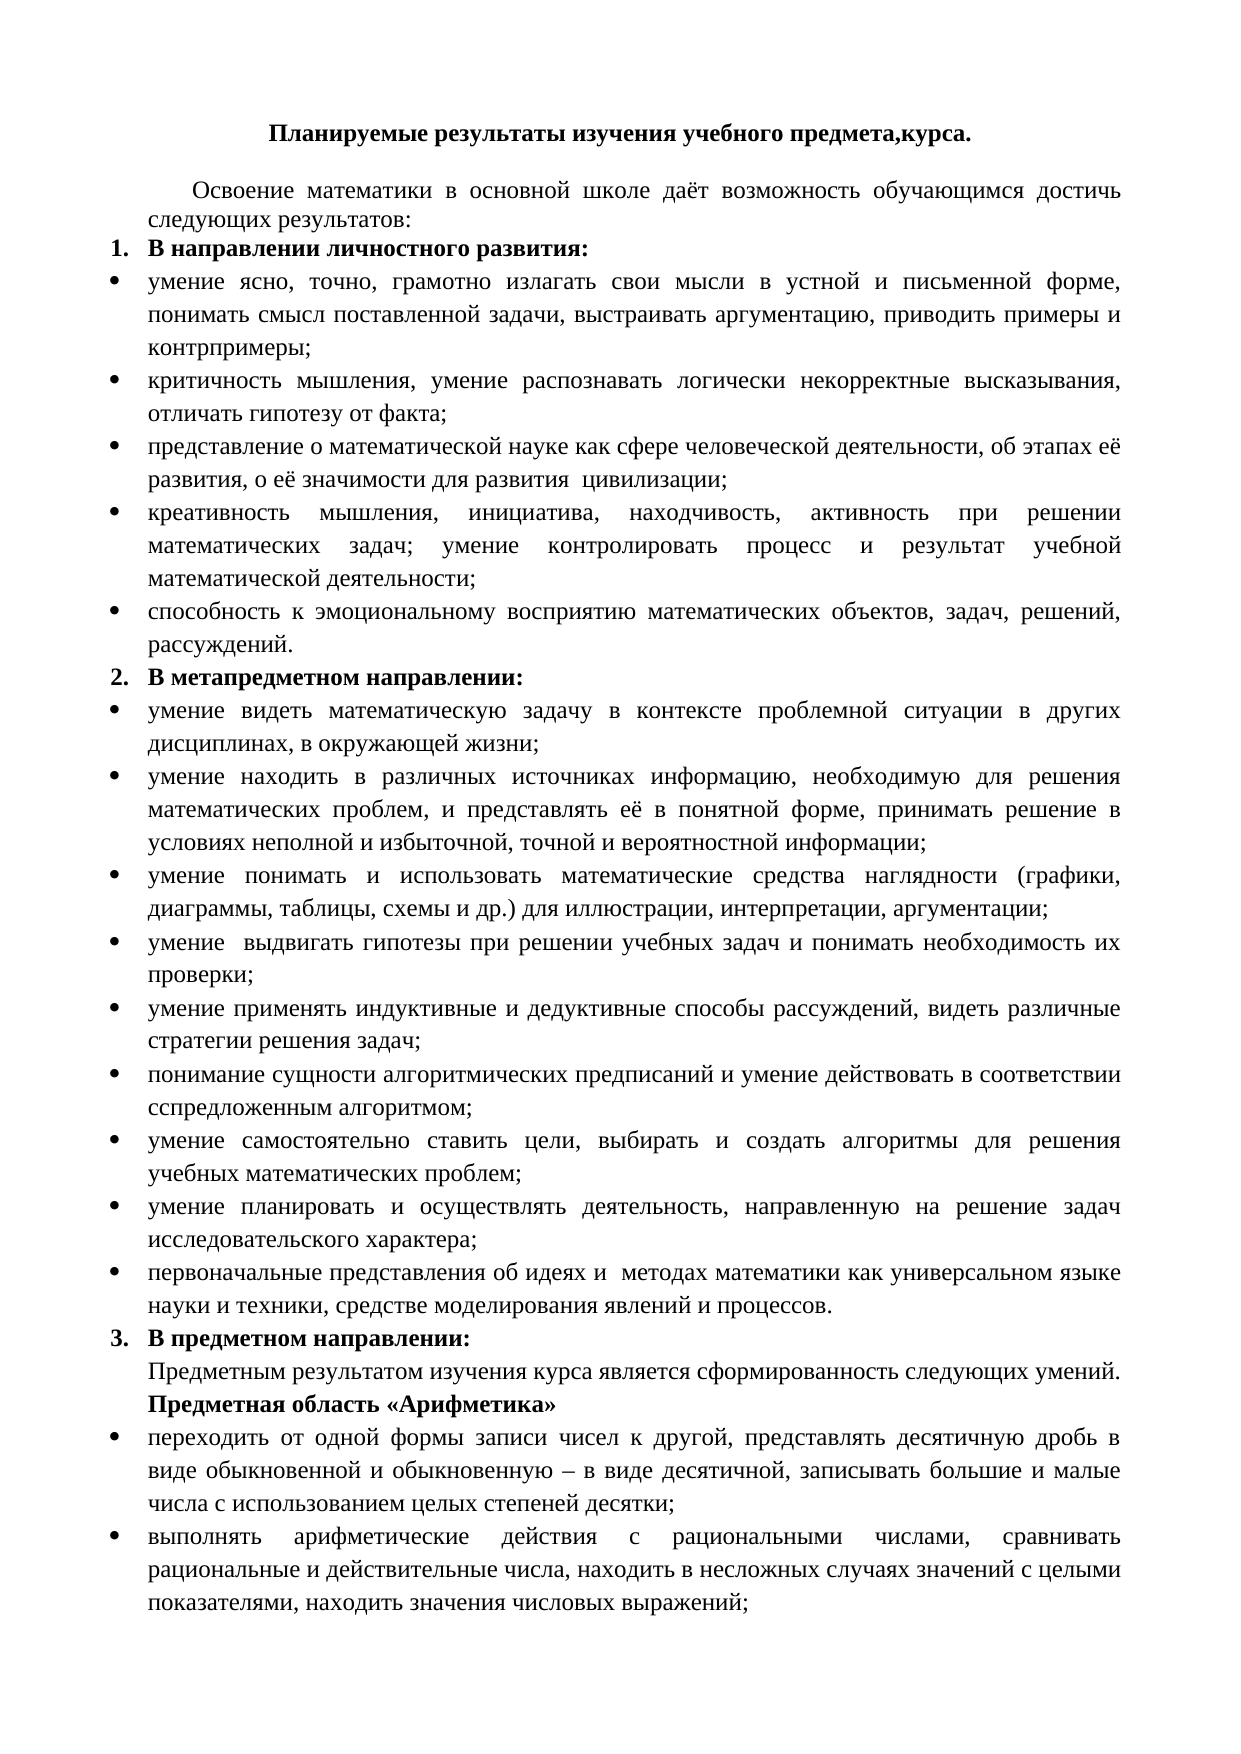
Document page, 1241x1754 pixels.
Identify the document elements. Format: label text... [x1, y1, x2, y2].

list умение находить в различных источниках информацию, необходимую для решения математических проблем, и представлять её в понятной форме, принимать решение в условиях неполной и избыточной, точной и вероятностной информации; [110, 761, 1122, 856]
list умение планировать и осуществлять деятельность, направленную на решение задач исследовательского характера; [110, 1191, 1122, 1252]
text Планируемые результаты изучения учебного предмета,курса. [118, 118, 1122, 147]
list первоначальные представления об идеях и методах математики как универсальном языке науки и техники, средстве моделирования явлений и процессов. [110, 1257, 1122, 1318]
list умение выдвигать гипотезы при решении учебных задач и понимать необходимость их проверки; [110, 927, 1122, 988]
list Предметным результатом изучения курса является сформированность следующих умений. [148, 1356, 1122, 1384]
list умение самостоятельно ставить цели, выбирать и создать алгоритмы для решения учебных математических проблем; [110, 1125, 1122, 1186]
list Предметная область «Арифметика» [148, 1389, 1122, 1418]
list умение ясно, точно, грамотно излагать свои мысли в устной и письменной форме, понимать смысл поставленной задачи, выстраивать аргументацию, приводить примеры и контрпримеры; [110, 266, 1122, 361]
list способность к эмоциональному восприятию математических объектов, задач, решений, рассуждений. [110, 596, 1122, 658]
list умение видеть математическую задачу в контексте проблемной ситуации в других дисциплинах, в окружающей жизни; [110, 695, 1122, 757]
list умение понимать и использовать математические средства наглядности (графики, диаграммы, таблицы, схемы и др.) для иллюстрации, интерпретации, аргументации; [110, 861, 1122, 922]
list выполнять арифметические действия с рациональными числами, сравнивать рациональные и действительные числа, находить в несложных случаях значений с целыми показателями, находить значения числовых выражений; [110, 1521, 1122, 1616]
list переходить от одной формы записи чисел к другой, представлять десятичную дробь в виде обыкновенной и обыкновенную – в виде десятичной, записывать большие и малые числа с использованием целых степеней десятки; [110, 1422, 1122, 1517]
list понимание сущности алгоритмических предписаний и умение действовать в соответствии сспредложенным алгоритмом; [110, 1059, 1122, 1120]
list В направлении личностного развития: [110, 233, 1122, 262]
list умение применять индуктивные и дедуктивные способы рассуждений, видеть различные стратегии решения задач; [110, 993, 1122, 1054]
list В предметном направлении: [110, 1323, 1122, 1352]
list креативность мышления, инициатива, находчивость, активность при решении математических задач; умение контролировать процесс и результат учебной математической деятельности; [110, 497, 1122, 592]
list критичность мышления, умение распознавать логически некорректные высказывания, отличать гипотезу от факта; [110, 365, 1122, 427]
list представление о математической науке как сфере человеческой деятельности, об этапах её развития, о её значимости для развития цивилизации; [110, 431, 1122, 493]
list В метапредметном направлении: [110, 662, 1122, 691]
text Освоение математики в основной школе даёт возможность обучающимся достичь следующих результатов: [148, 176, 1122, 233]
